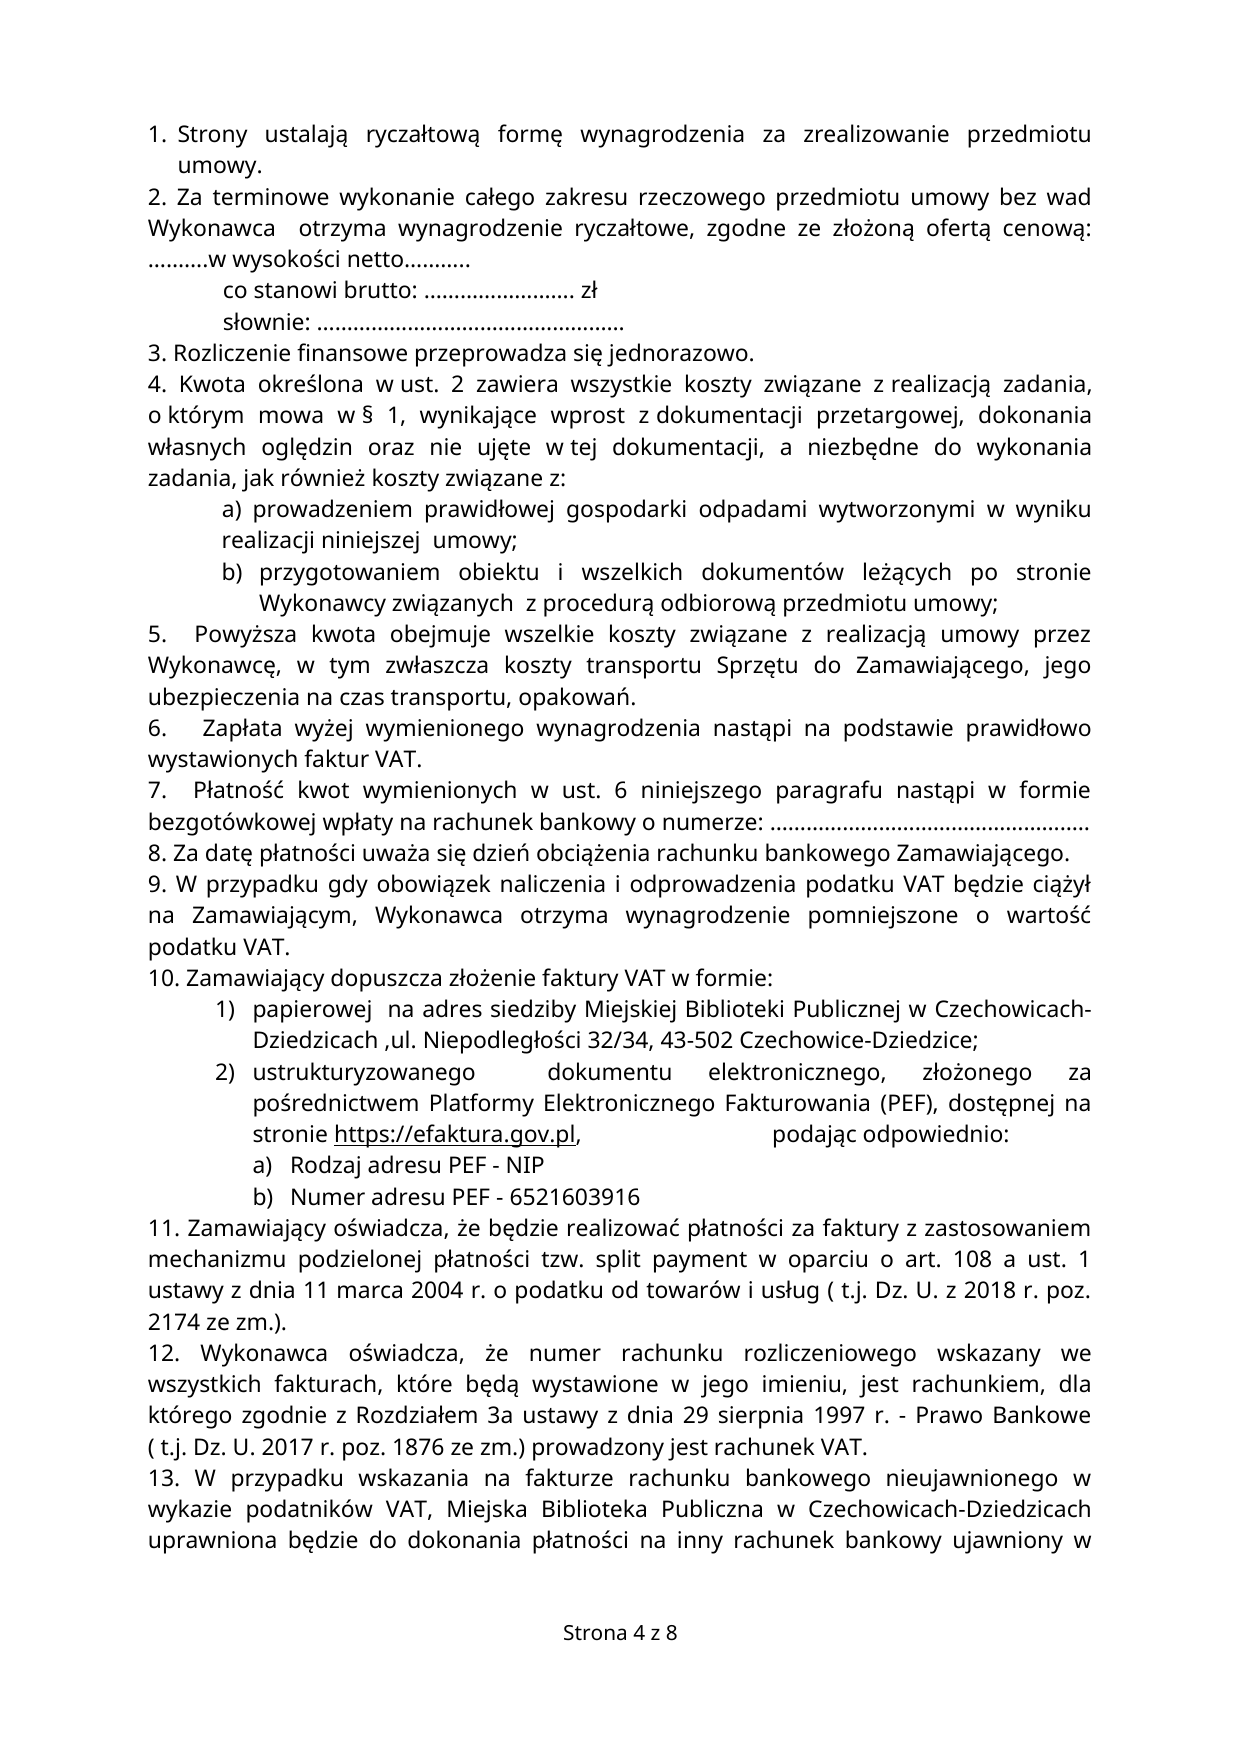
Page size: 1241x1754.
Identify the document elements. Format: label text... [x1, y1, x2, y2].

text 9. W przypadku gdy obowiązek naliczenia i odprowadzenia podatku VAT będzie ciążył na Zamawiającym, Wykonawca otrzyma wynagrodzenie pomniejszone o wartość podatku VAT. [148, 868, 1092, 962]
list papierowej na adres siedziby Miejskiej Biblioteki Publicznej w Czechowicach-Dziedzicach ,ul. Niepodległości 32/34, 43-502 Czechowice-Dziedzice; [215, 993, 1092, 1056]
list 12. Wykonawca oświadcza, że numer rachunku rozliczeniowego wskazany we wszystkich fakturach, które będą wystawione w jego imieniu, jest rachunkiem, dla którego zgodnie z Rozdziałem 3a ustawy z dnia 29 sierpnia 1997 r. - Prawo Bankowe ( t.j. Dz. U. 2017 r. poz. 1876 ze zm.) prowadzony jest rachunek VAT. [148, 1337, 1092, 1462]
text 5. Powyższa kwota obejmuje wszelkie koszty związane z realizacją umowy przez Wykonawcę, w tym zwłaszcza koszty transportu Sprzętu do Zamawiającego, jego ubezpieczenia na czas transportu, opakowań. [148, 618, 1092, 712]
list co stanowi brutto: ……………………. zł [223, 274, 1092, 306]
text 3. Rozliczenie finansowe przeprowadza się jednorazowo. [148, 337, 1092, 368]
list Rodzaj adresu PEF - NIP [252, 1149, 1092, 1181]
text a) prowadzeniem prawidłowej gospodarki odpadami wytworzonymi w wyniku realizacji niniejszej umowy; [221, 493, 1092, 556]
text 10. Zamawiający dopuszcza złożenie faktury VAT w formie: [148, 962, 1092, 993]
text 7. Płatność kwot wymienionych w ust. 6 niniejszego paragrafu nastąpi w formie bezgotówkowej wpłaty na rachunek bankowy o numerze: …………………………………………….. [148, 774, 1092, 837]
text 4. Kwota określona w ust. 2 zawiera wszystkie koszty związane z realizacją zadania, o którym mowa w § 1, wynikające wprost z dokumentacji przetargowej, dokonania własnych oględzin oraz nie ujęte w tej dokumentacji, a niezbędne do wykonania zadania, jak również koszty związane z: [148, 368, 1092, 493]
list Strony ustalają ryczałtową formę wynagrodzenia za zrealizowanie przedmiotu umowy. [148, 118, 1092, 181]
list ustrukturyzowanego dokumentu elektronicznego, złożonego za pośrednictwem Platformy Elektronicznego Fakturowania (PEF), dostępnej na stronie https://efaktura.gov.pl, podając odpowiednio: [215, 1056, 1092, 1149]
list słownie: …………………………………………… [223, 306, 1092, 337]
text 6. Zapłata wyżej wymienionego wynagrodzenia nastąpi na podstawie prawidłowo wystawionych faktur VAT. [148, 712, 1092, 774]
list 11. Zamawiający oświadcza, że będzie realizować płatności za faktury z zastosowaniem mechanizmu podzielonej płatności tzw. split payment w oparciu o art. 108 a ust. 1 ustawy z dnia 11 marca 2004 r. o podatku od towarów i usług ( t.j. Dz. U. z 2018 r. poz. 2174 ze zm.). [148, 1212, 1092, 1337]
text 8. Za datę płatności uważa się dzień obciążenia rachunku bankowego Zamawiającego. [148, 837, 1092, 868]
text 2. Za terminowe wykonanie całego zakresu rzeczowego przedmiotu umowy bez wad Wykonawca otrzyma wynagrodzenie ryczałtowe, zgodne ze złożoną ofertą cenową: ……….w wysokości netto……….. [148, 181, 1092, 274]
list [148, 1462, 1092, 1556]
list Numer adresu PEF - 6521603916 [252, 1181, 1092, 1212]
list przygotowaniem obiektu i wszelkich dokumentów leżących po stronie Wykonawcy związanych z procedurą odbiorową przedmiotu umowy; [221, 556, 1092, 618]
